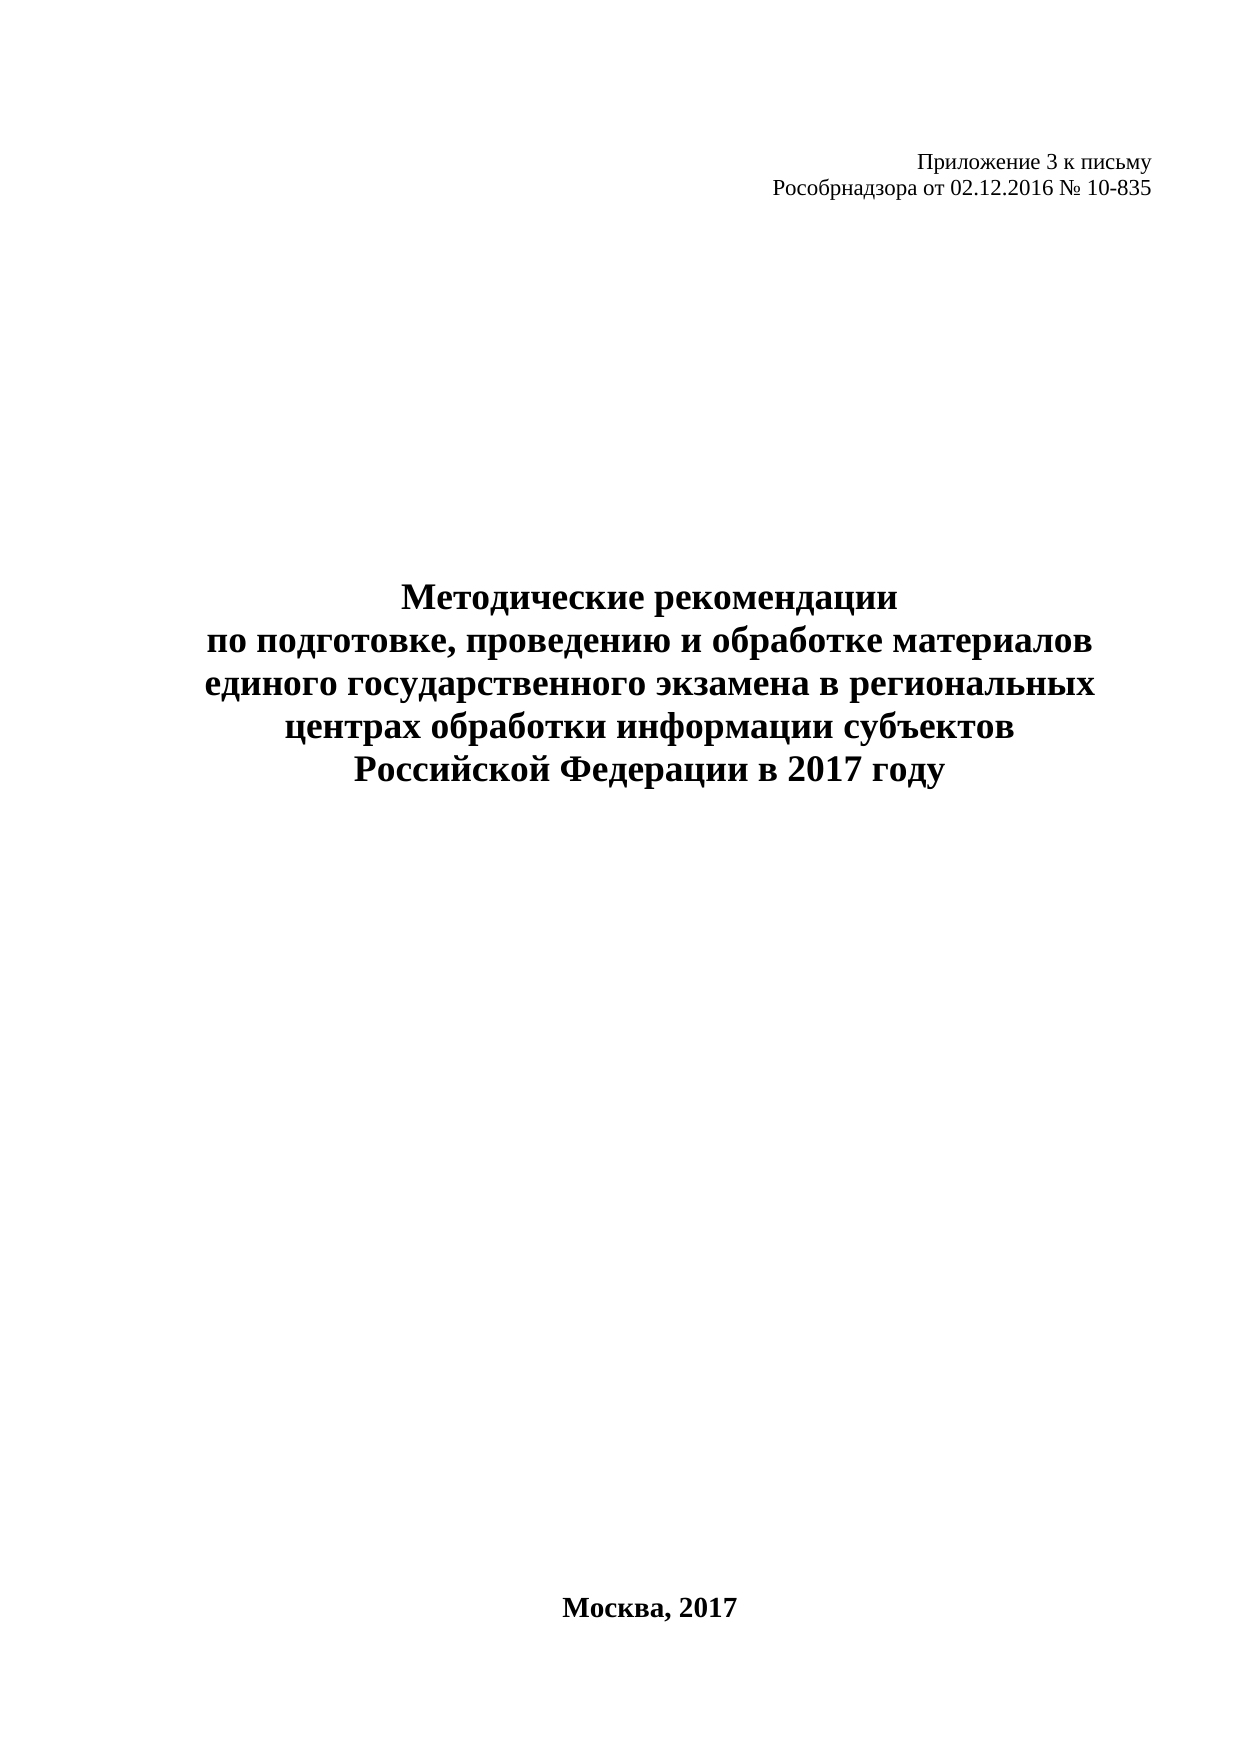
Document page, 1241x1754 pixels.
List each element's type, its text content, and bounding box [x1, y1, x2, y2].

text Методические рекомендации [148, 574, 1152, 617]
text Рособрнадзора от 02.12.2016 № 10-835 [148, 174, 1152, 200]
text Российской Федерации в 2017 году [148, 747, 1152, 790]
text Приложение 3 к письму [148, 148, 1152, 174]
text по подготовке, проведению и обработке материалов единого государственного экзамена в региональных центрах обработки информации субъектов [148, 617, 1152, 747]
text Москва, 2017 [148, 1590, 1152, 1624]
